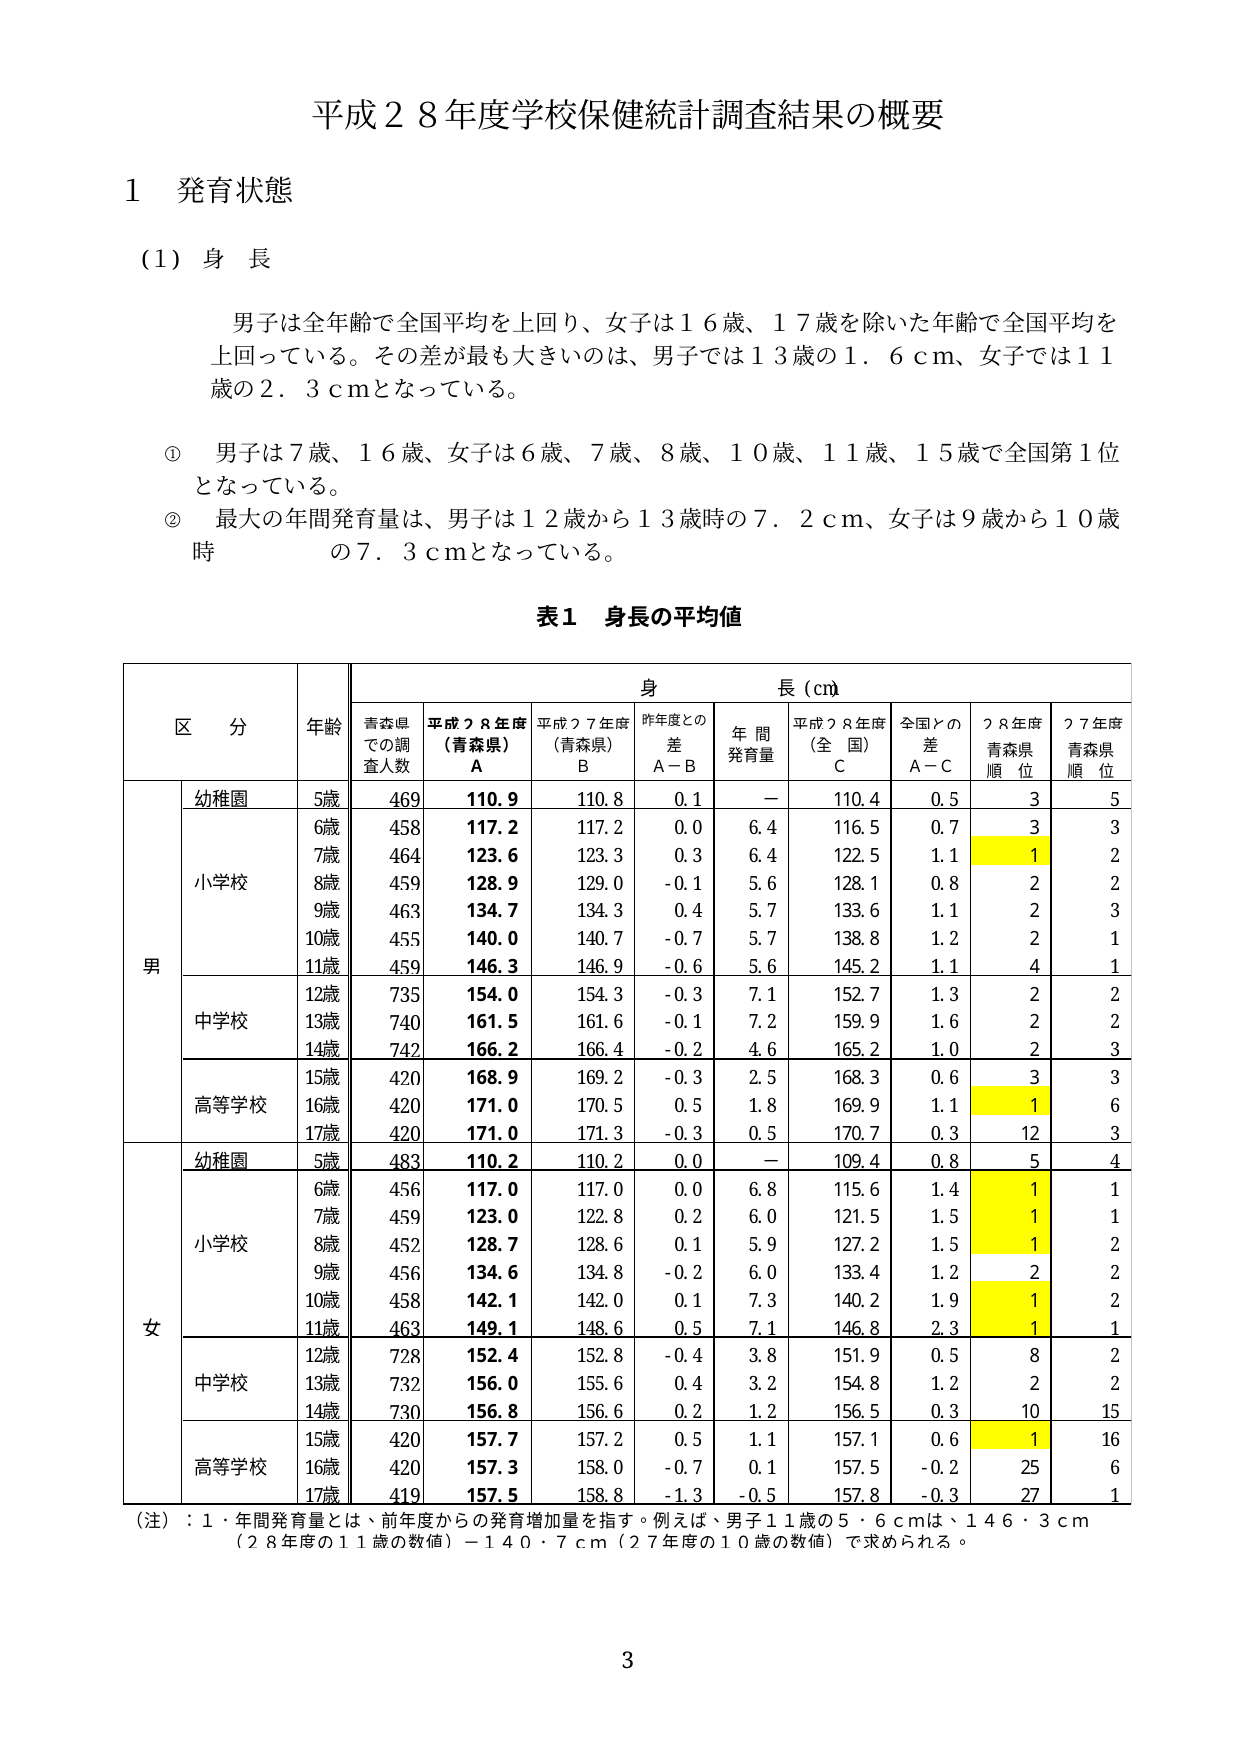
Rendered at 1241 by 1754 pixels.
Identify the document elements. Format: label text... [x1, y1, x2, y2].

list 男子は７歳、１６歳、女子は６歳、７歳、８歳、１０歳、１１歳、１５歳で全国第１位となっている。 [164, 435, 1122, 501]
text １ 発育状態 [118, 168, 1137, 210]
text 平成２８年度学校保健統計調査結果の概要 [118, 89, 1137, 137]
text 表１ 身長の平均値 [141, 599, 1137, 632]
text 男子は全年齢で全国平均を上回り、女子は１６歳、１７歳を除いた年齢で全国平均を上回っている。その差が最も大きいのは、男子では１３歳の１．６ｃｍ、女子では１１歳の２．３ｃｍとなっている。 [210, 305, 1122, 404]
list 最大の年間発育量は、男子は１２歳から１３歳時の７．２ｃｍ、女子は９歳から１０歳時 の７．３ｃｍとなっている。 [164, 501, 1122, 567]
text (１) 身 長 [141, 241, 1137, 274]
